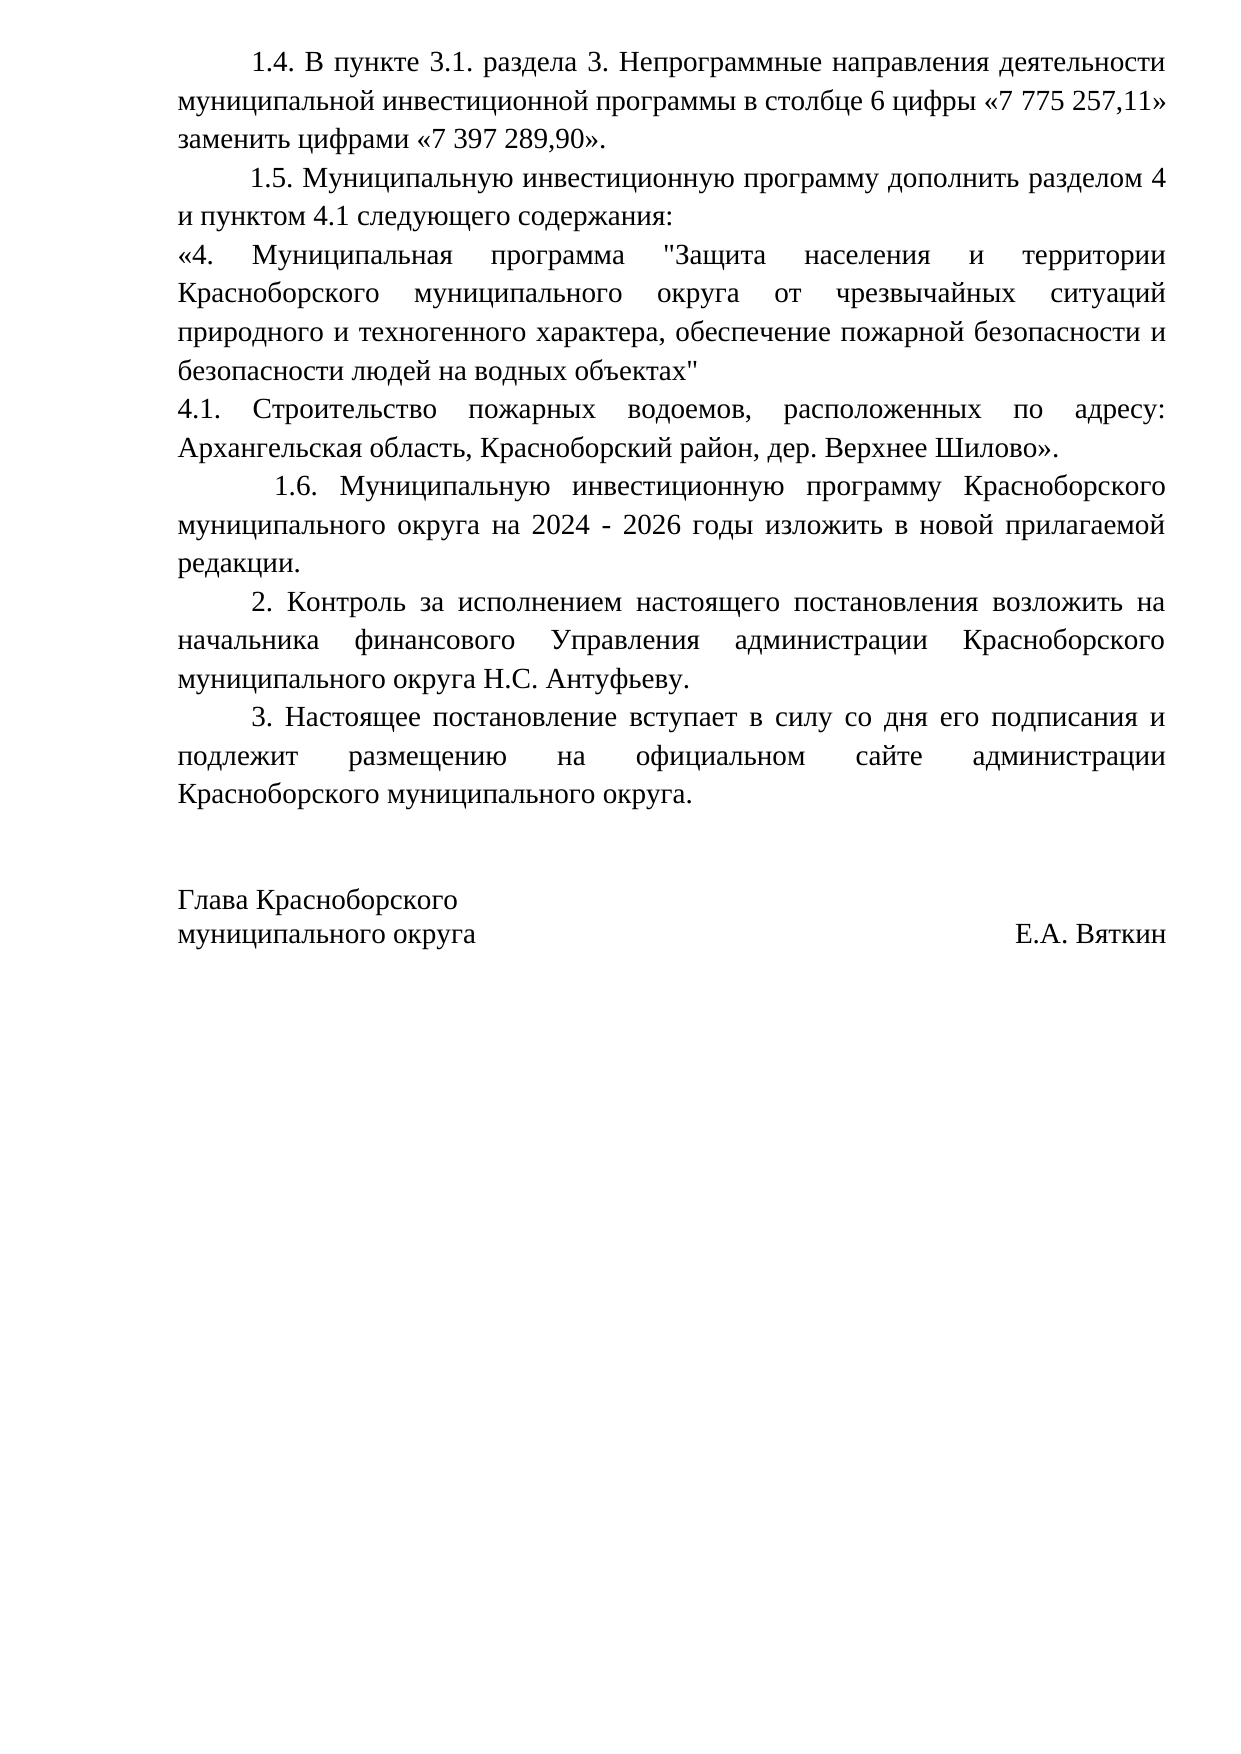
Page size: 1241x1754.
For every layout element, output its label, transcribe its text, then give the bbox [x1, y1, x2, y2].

text «4. Муниципальная программа "Защита населения и территории Красноборского муниципального округа от чрезвычайных ситуаций природного и техногенного характера, обеспечение пожарной безопасности и безопасности людей на водных объектах" [177, 237, 1167, 386]
text 1.4. В пункте 3.1. раздела 3. Непрограммные направления деятельности муниципальной инвестиционной программы в столбце 6 цифры «7 775 257,11» заменить цифрами «7 397 289,90». [177, 44, 1167, 155]
text 2. Контроль за исполнением настоящего постановления возложить на начальника финансового Управления администрации Красноборского муниципального округа Н.С. Антуфьеву. [177, 584, 1167, 694]
text муниципального округа Е.А. Вяткин [177, 916, 1167, 949]
text 3. Настоящее постановление вступает в силу со дня его подписания и подлежит размещению на официальном сайте администрации Красноборского муниципального округа. [177, 699, 1167, 810]
text 1.6. Муниципальную инвестиционную программу Красноборского муниципального округа на 2024 - 2026 годы изложить в новой прилагаемой редакции. [177, 468, 1167, 579]
text Глава Красноборского [177, 882, 1167, 916]
text 1.5. Муниципальную инвестиционную программу дополнить разделом 4 и пунктом 4.1 следующего содержания: [177, 160, 1167, 232]
text 4.1. Строительство пожарных водоемов, расположенных по адресу: Архангельская область, Красноборский район, дер. Верхнее Шилово». [177, 391, 1167, 463]
